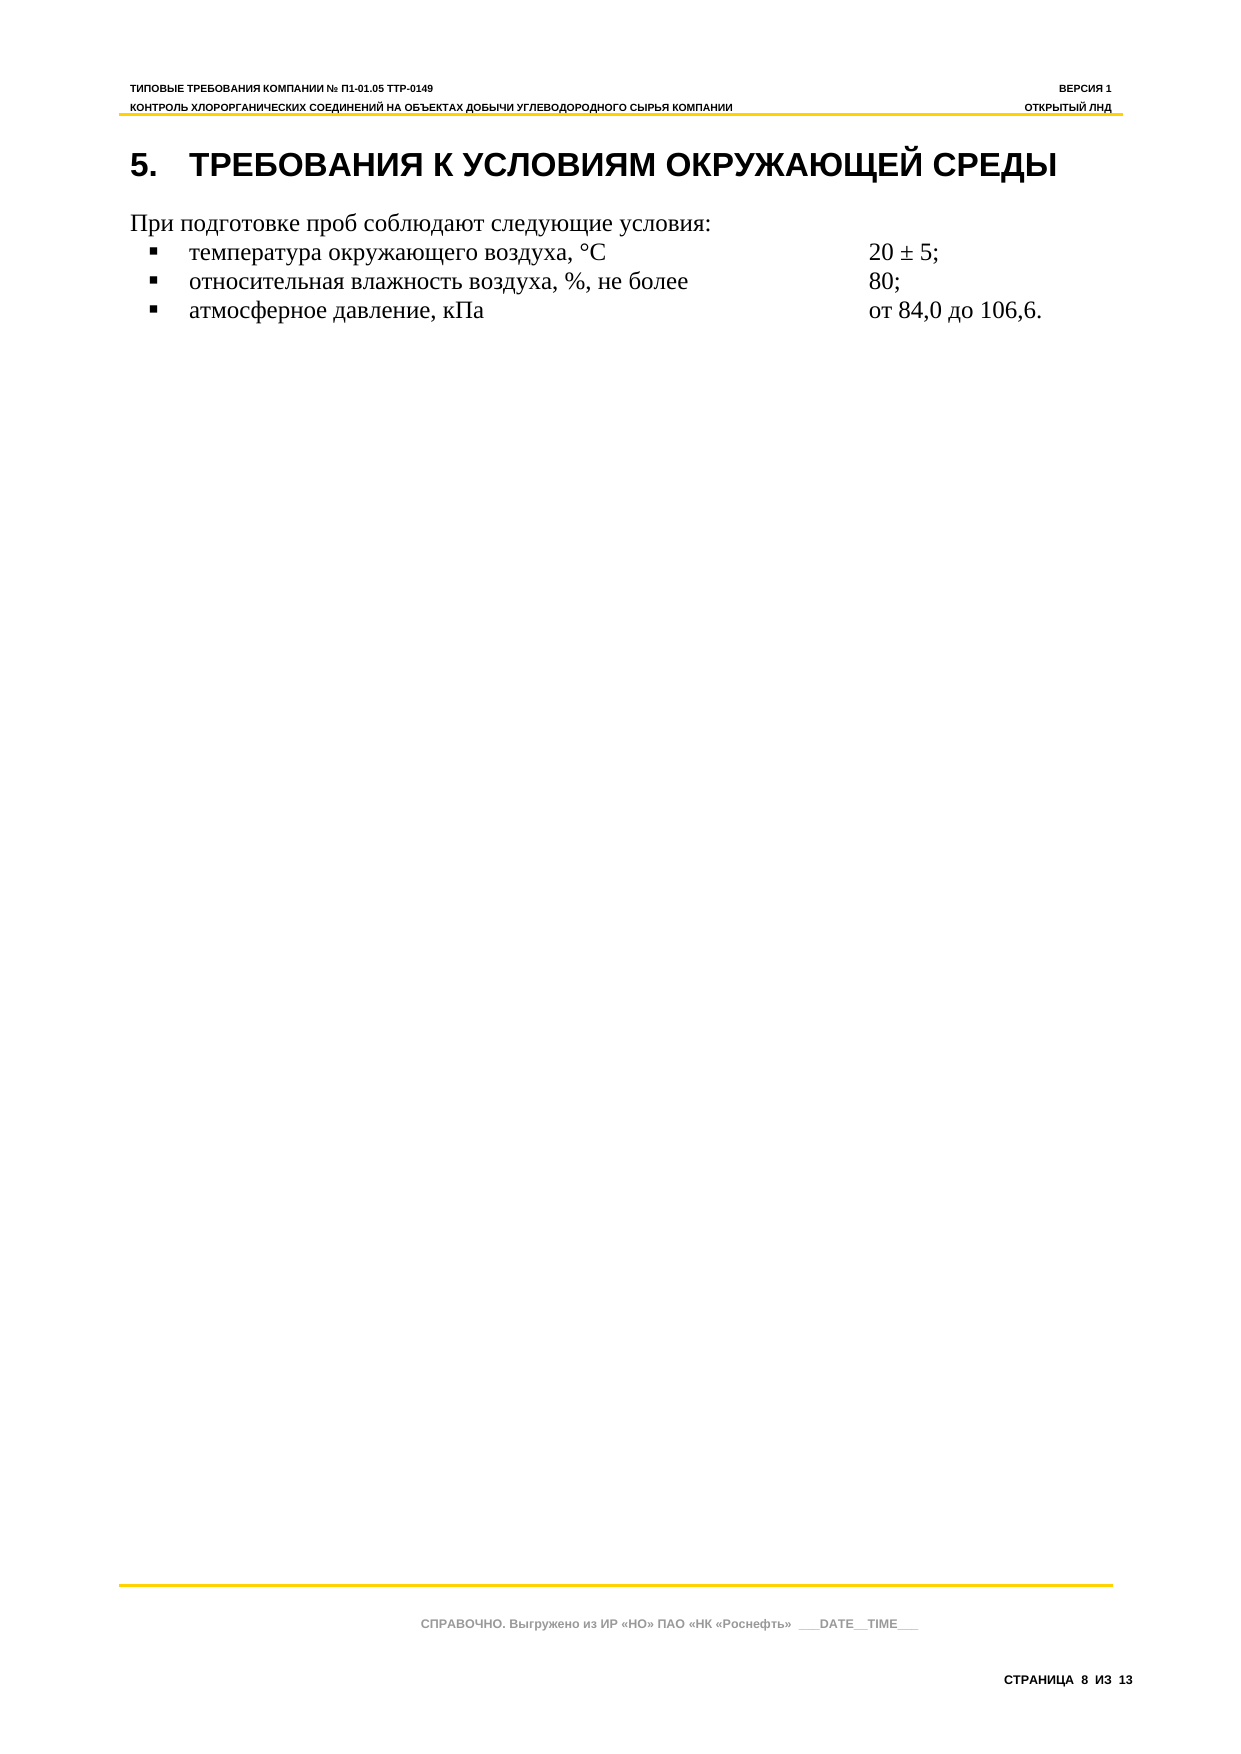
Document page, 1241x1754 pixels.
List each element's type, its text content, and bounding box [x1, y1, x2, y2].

list относительная влажность воздуха, %, не более 80; [148, 266, 1134, 295]
list температура окружающего воздуха, °С 20 ± 5; [148, 237, 1134, 266]
list атмосферное давление, кПа от 84,0 до 106,6. [148, 295, 1134, 323]
text При подготовке проб соблюдают следующие условия: [130, 208, 1134, 237]
list ТРЕБОВАНИЯ К УСЛОВИЯМ ОКРУЖАЮЩЕЙ СРЕДЫ [130, 145, 1134, 183]
